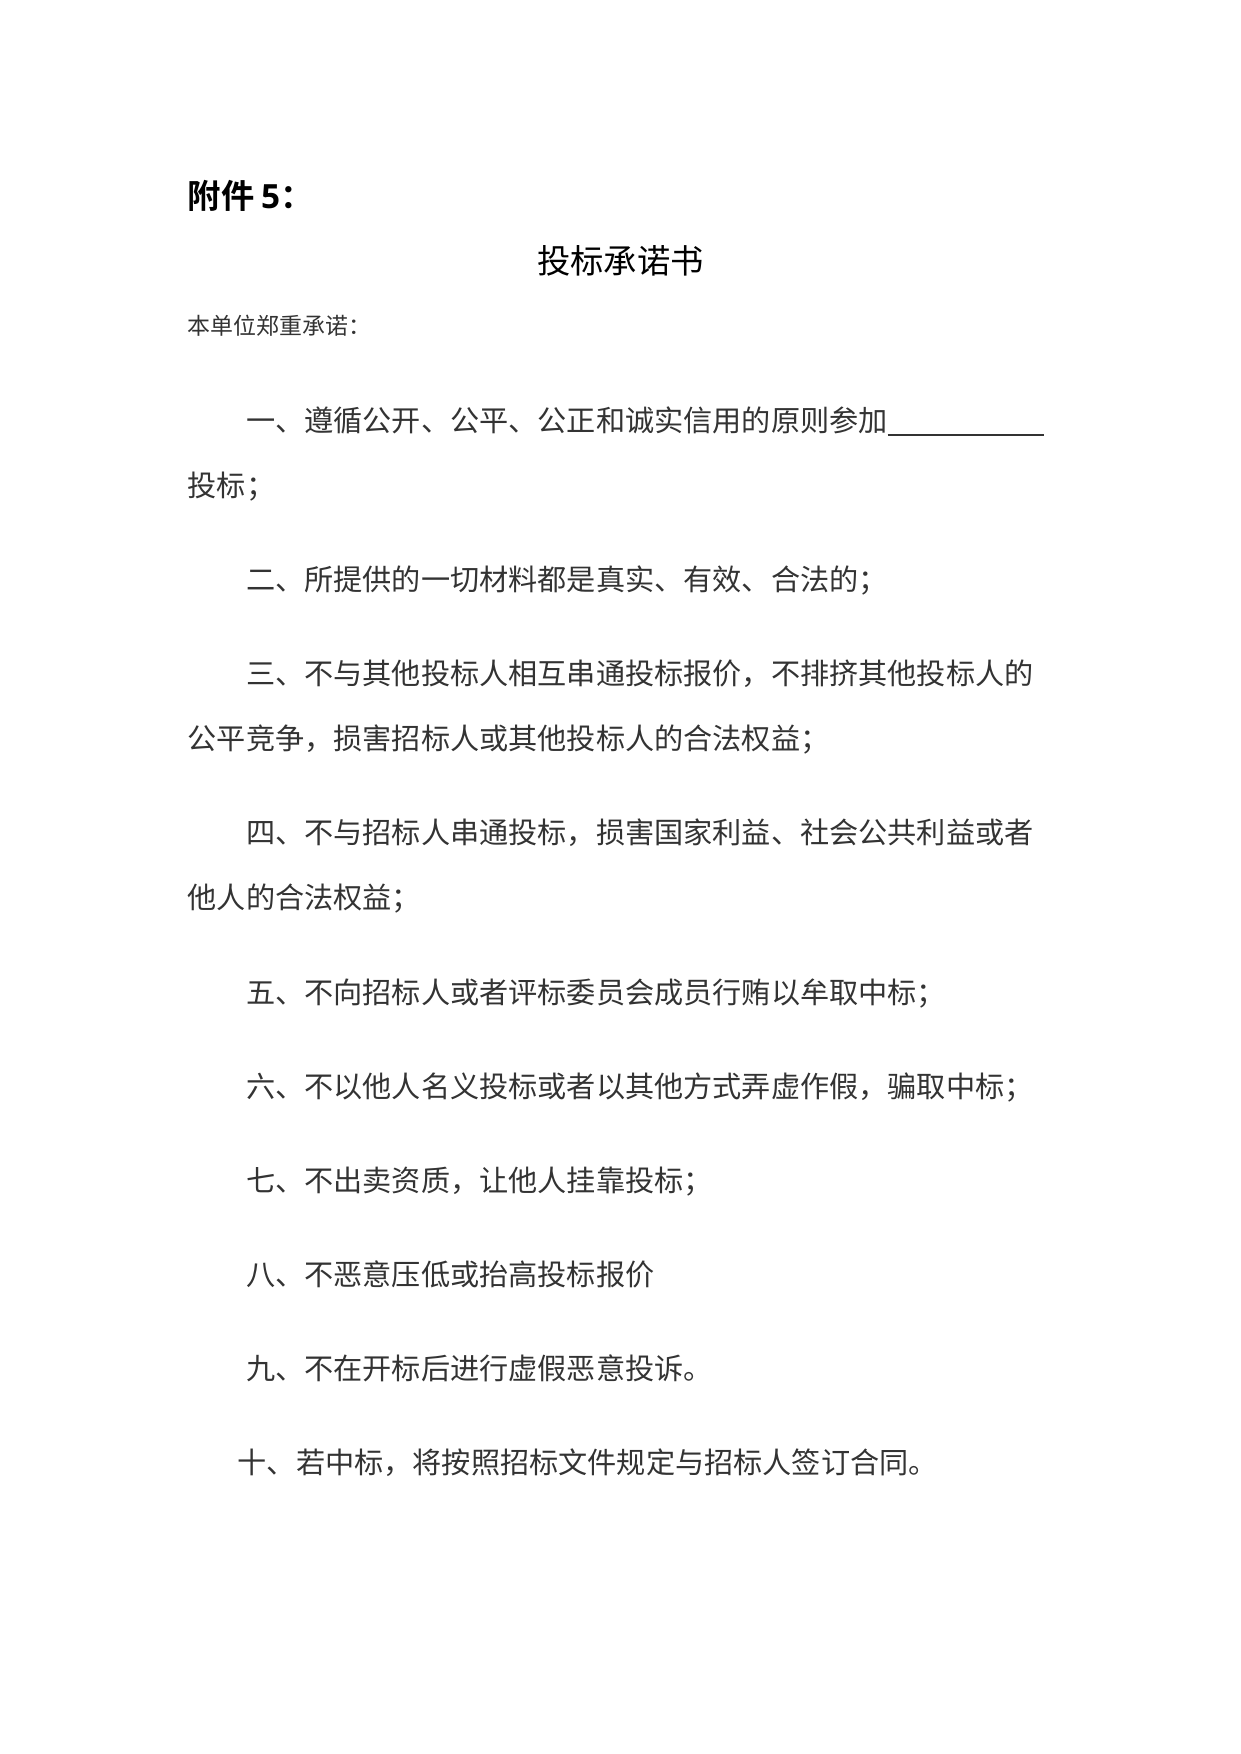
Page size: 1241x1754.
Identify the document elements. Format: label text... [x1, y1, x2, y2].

text 投标承诺书 [187, 227, 1053, 292]
text 附件5： [187, 162, 1053, 227]
text 二、所提供的一切材料都是真实、有效、合法的； [187, 545, 1053, 610]
text 一、遵循公开、公平、公正和诚实信用的原则参加 投标； [187, 386, 1053, 516]
text 九、不在开标后进行虚假恶意投诉。 [187, 1334, 1053, 1399]
text 十、若中标，将按照招标文件规定与招标人签订合同。 [187, 1429, 1053, 1494]
text 六、不以他人名义投标或者以其他方式弄虚作假，骗取中标； [187, 1052, 1053, 1117]
text 五、不向招标人或者评标委员会成员行贿以牟取中标； [187, 958, 1053, 1023]
text 八、不恶意压低或抬高投标报价 [187, 1240, 1053, 1305]
text 四、不与招标人串通投标，损害国家利益、社会公共利益或者他人的合法权益； [187, 799, 1053, 929]
text 七、不出卖资质，让他人挂靠投标； [187, 1146, 1053, 1211]
text 三、不与其他投标人相互串通投标报价，不排挤其他投标人的公平竞争，损害招标人或其他投标人的合法权益； [187, 639, 1053, 769]
text 本单位郑重承诺： [187, 292, 1053, 357]
